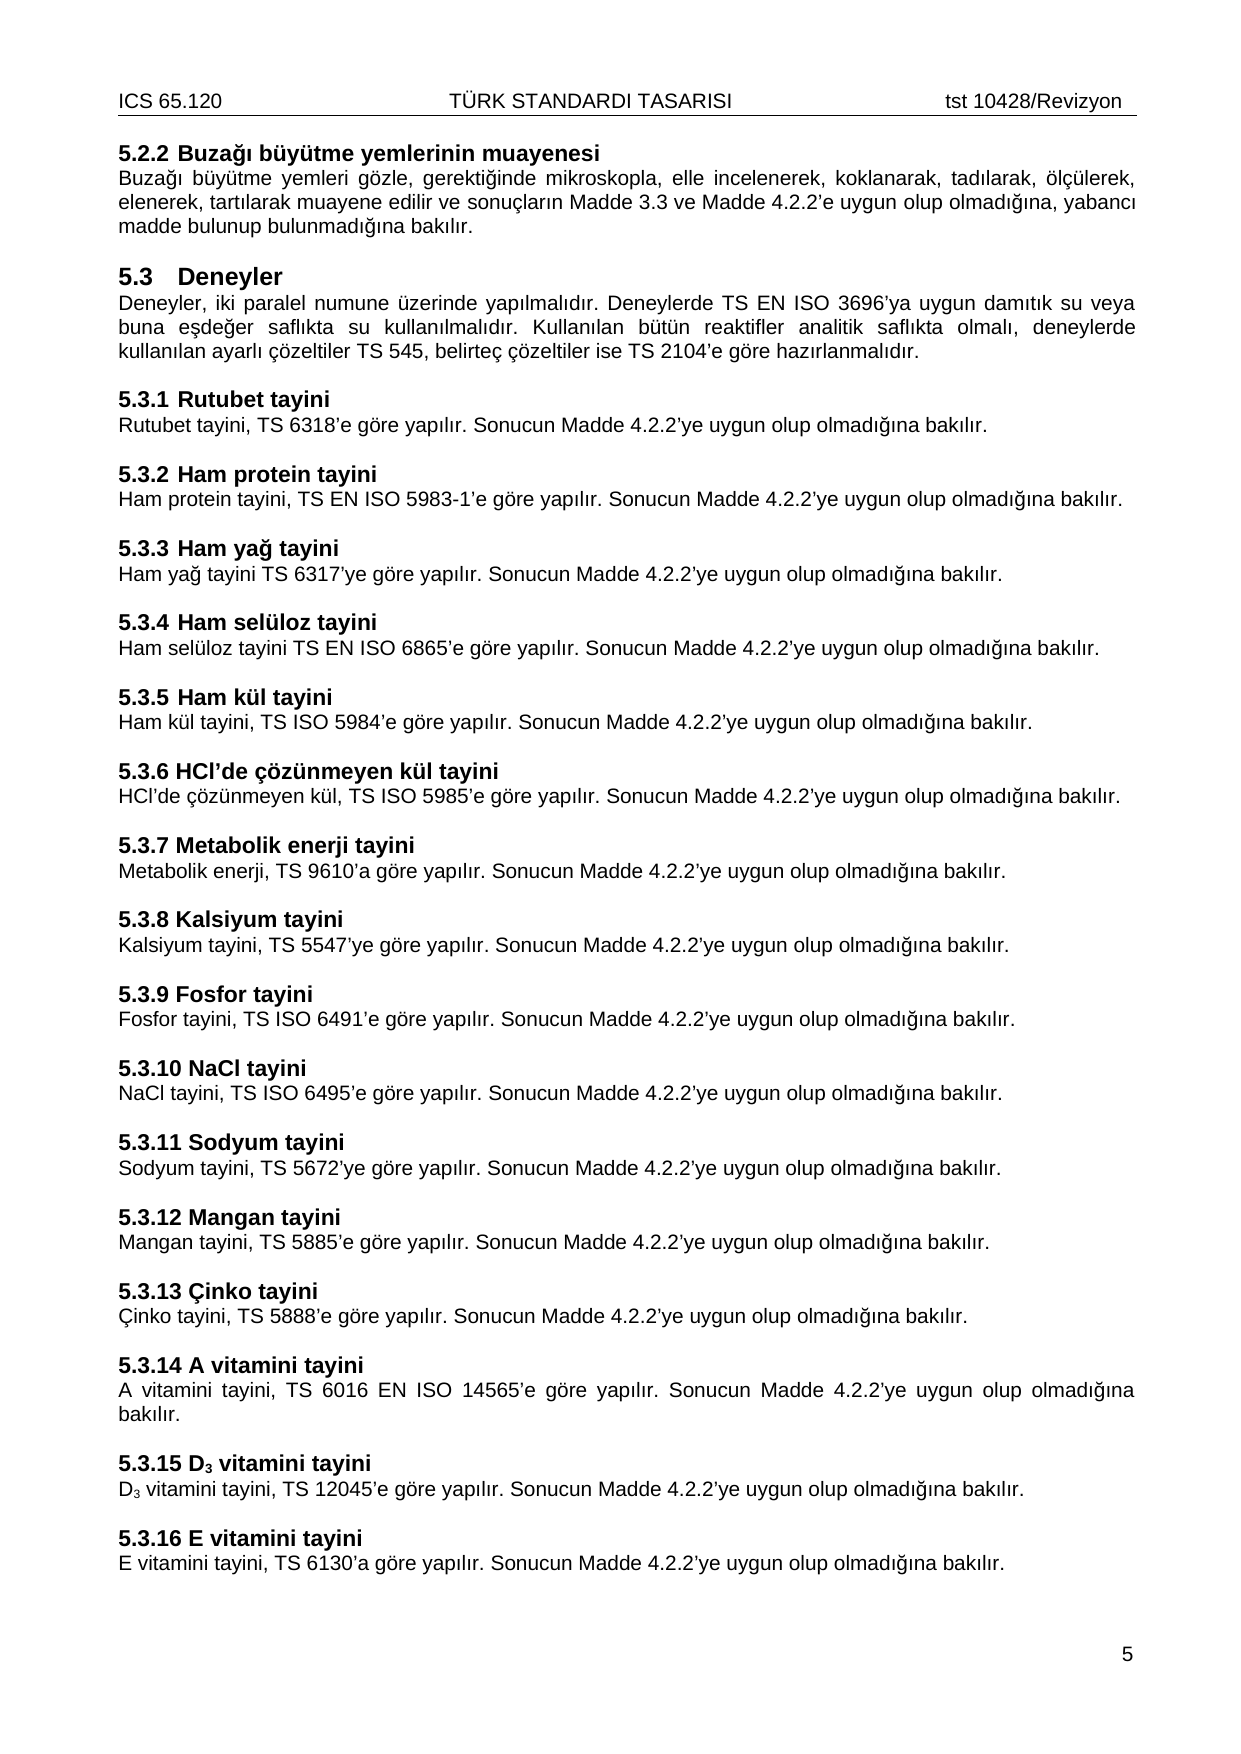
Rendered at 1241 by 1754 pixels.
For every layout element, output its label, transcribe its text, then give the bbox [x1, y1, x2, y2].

subtitle 5.3.4 Ham selüloz tayini [118, 609, 1137, 636]
subtitle 5.3.3 Ham yağ tayini [118, 535, 1137, 561]
subtitle 5.3.6 HCl’de çözünmeyen kül tayini [118, 758, 1137, 784]
text Deneyler, iki paralel numune üzerinde yapılmalıdır. Deneylerde TS EN ISO 3696’ya uygun damıtık su veya buna eşdeğer saflıkta su kullanılmalıdır. Kullanılan bütün reaktifler analitik saflıkta olmalı, deneylerde kullanılan ayarlı çözeltiler TS 545, belirteç çözeltiler ise TS 2104’e göre hazırlanmalıdır. [118, 291, 1137, 362]
text HCl’de çözünmeyen kül, TS ISO 5985’e göre yapılır. Sonucun Madde 4.2.2’ye uygun olup olmadığına bakılır. [118, 784, 1137, 808]
text NaCl tayini, TS ISO 6495’e göre yapılır. Sonucun Madde 4.2.2’ye uygun olup olmadığına bakılır. [118, 1081, 1137, 1105]
text A vitamini tayini, TS 6016 EN ISO 14565’e göre yapılır. Sonucun Madde 4.2.2’ye uygun olup olmadığına bakılır. [118, 1378, 1137, 1426]
subtitle 5.3 Deneyler [118, 262, 1137, 291]
text Mangan tayini, TS 5885’e göre yapılır. Sonucun Madde 4.2.2’ye uygun olup olmadığına bakılır. [118, 1230, 1137, 1254]
text Ham selüloz tayini TS EN ISO 6865’e göre yapılır. Sonucun Madde 4.2.2’ye uygun olup olmadığına bakılır. [118, 636, 1137, 659]
subtitle 5.3.9 Fosfor tayini [118, 981, 1137, 1007]
text Ham kül tayini, TS ISO 5984’e göre yapılır. Sonucun Madde 4.2.2’ye uygun olup olmadığına bakılır. [118, 710, 1137, 734]
text E vitamini tayini, TS 6130’a göre yapılır. Sonucun Madde 4.2.2’ye uygun olup olmadığına bakılır. [118, 1551, 1137, 1575]
text Ham yağ tayini TS 6317’ye göre yapılır. Sonucun Madde 4.2.2’ye uygun olup olmadığına bakılır. [118, 561, 1137, 585]
text Rutubet tayini, TS 6318’e göre yapılır. Sonucun Madde 4.2.2’ye uygun olup olmadığına bakılır. [118, 413, 1137, 437]
subtitle 5.3.2 Ham protein tayini [118, 461, 1137, 487]
subtitle 5.3.11 Sodyum tayini [118, 1129, 1137, 1156]
text Ham protein tayini, TS EN ISO 5983-1’e göre yapılır. Sonucun Madde 4.2.2’ye uygun olup olmadığına bakılır. [118, 487, 1137, 511]
text Buzağı büyütme yemleri gözle, gerektiğinde mikroskopla, elle incelenerek, koklanarak, tadılarak, ölçülerek, elenerek, tartılarak muayene edilir ve sonuçların Madde 3.3 ve Madde 4.2.2’e uygun olup olmadığına, yabancı madde bulunup bulunmadığına bakılır. [118, 166, 1137, 238]
subtitle 5.3.12 Mangan tayini [118, 1203, 1137, 1230]
subtitle 5.3.1 Rutubet tayini [118, 386, 1137, 413]
text Metabolik enerji, TS 9610’a göre yapılır. Sonucun Madde 4.2.2’ye uygun olup olmadığına bakılır. [118, 858, 1137, 882]
subtitle 5.3.13 Çinko tayini [118, 1278, 1137, 1304]
subtitle 5.3.8 Kalsiyum tayini [118, 906, 1137, 933]
text Fosfor tayini, TS ISO 6491’e göre yapılır. Sonucun Madde 4.2.2’ye uygun olup olmadığına bakılır. [118, 1007, 1137, 1031]
text D3 vitamini tayini, TS 12045’e göre yapılır. Sonucun Madde 4.2.2’ye uygun olup olmadığına bakılır. [118, 1477, 1137, 1501]
subtitle 5.3.16 E vitamini tayini [118, 1524, 1137, 1551]
subtitle 5.3.5 Ham kül tayini [118, 683, 1137, 710]
subtitle 5.3.14 A vitamini tayini [118, 1352, 1137, 1378]
text Kalsiyum tayini, TS 5547’ye göre yapılır. Sonucun Madde 4.2.2’ye uygun olup olmadığına bakılır. [118, 933, 1137, 957]
subtitle 5.3.7 Metabolik enerji tayini [118, 832, 1137, 858]
subtitle 5.3.15 D3 vitamini tayini [118, 1450, 1137, 1477]
subtitle 5.2.2 Buzağı büyütme yemlerinin muayenesi [118, 140, 1137, 166]
subtitle 5.3.10 NaCl tayini [118, 1055, 1137, 1081]
text Çinko tayini, TS 5888’e göre yapılır. Sonucun Madde 4.2.2’ye uygun olup olmadığına bakılır. [118, 1304, 1137, 1328]
text Sodyum tayini, TS 5672’ye göre yapılır. Sonucun Madde 4.2.2’ye uygun olup olmadığına bakılır. [118, 1156, 1137, 1179]
